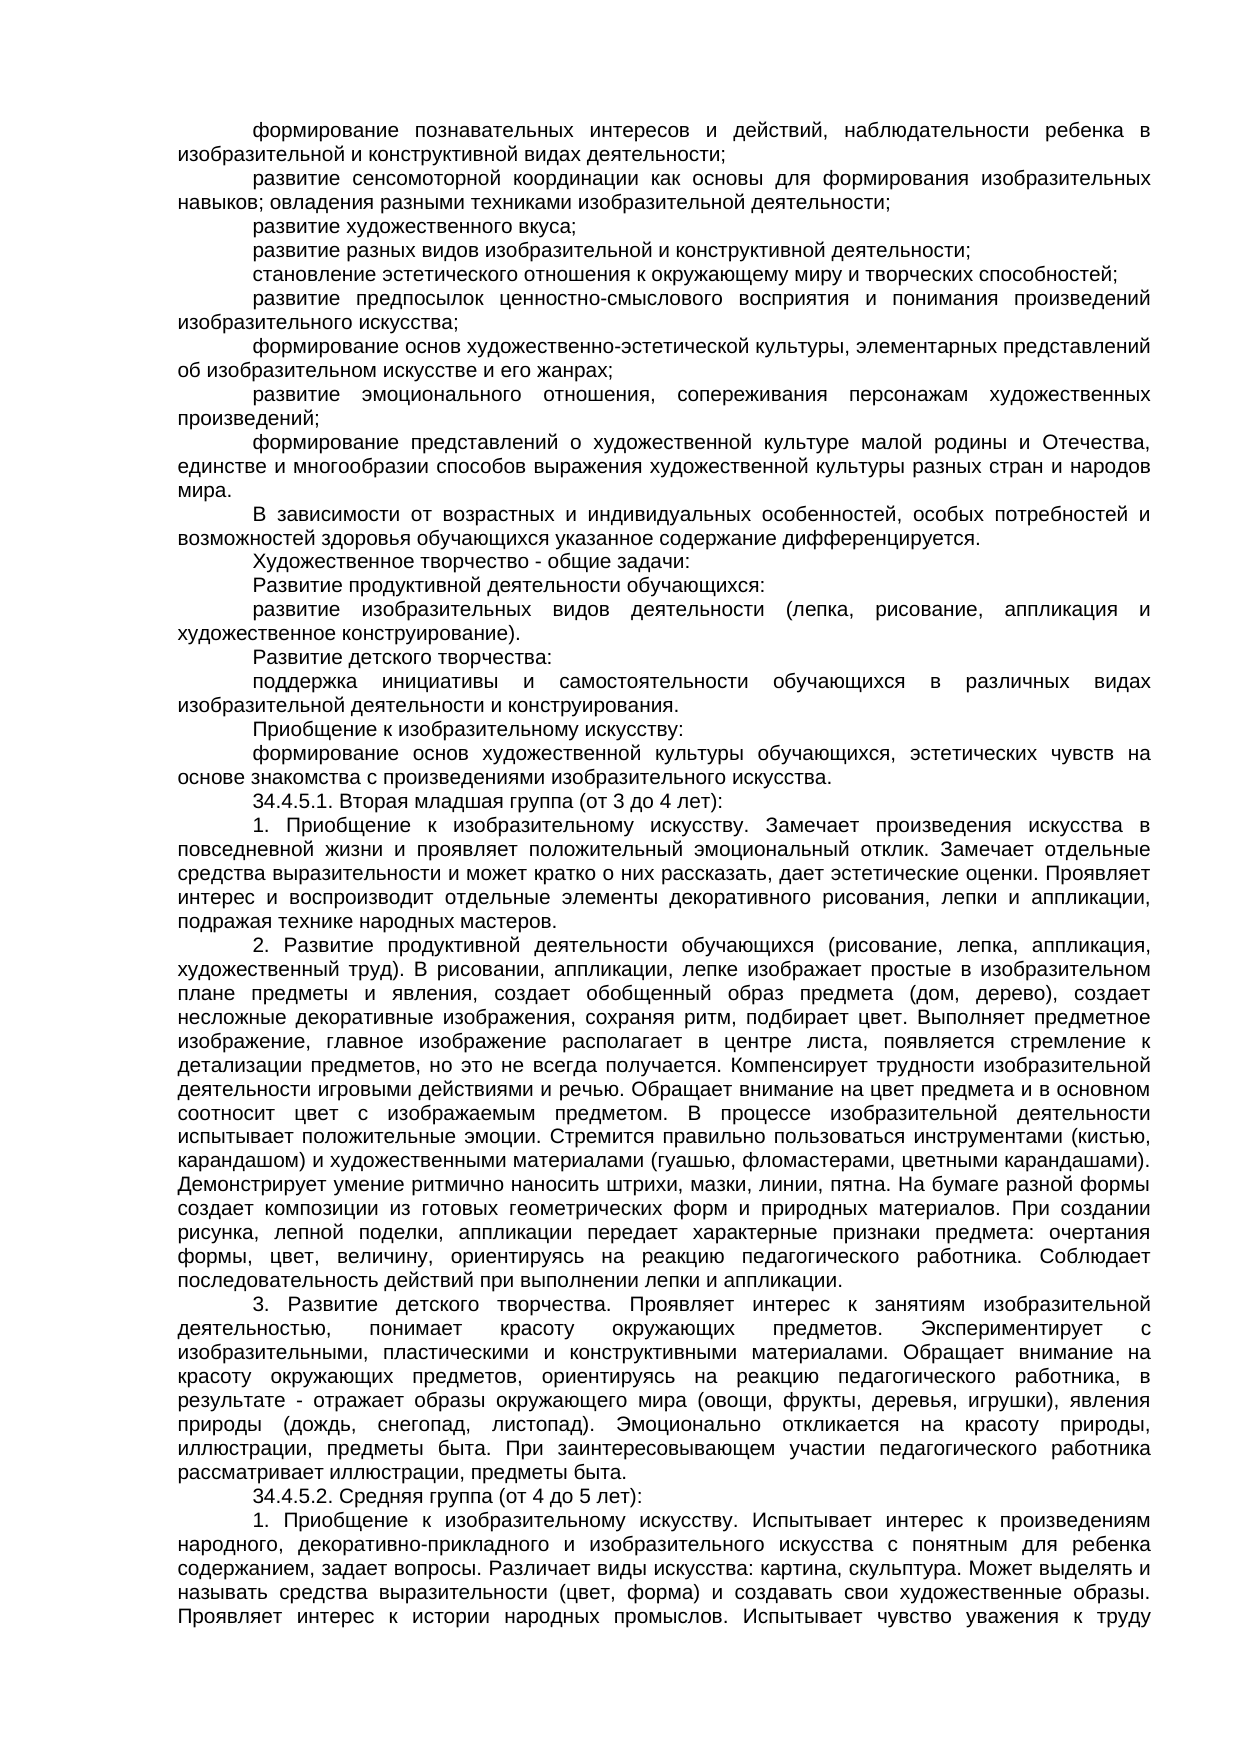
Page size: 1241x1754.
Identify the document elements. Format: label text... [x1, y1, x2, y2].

text развитие художественного вкуса; [177, 214, 1152, 238]
text формирование представлений о художественной культуре малой родины и Отечества, единстве и многообразии способов выражения художественной культуры разных стран и народов мира. [177, 429, 1152, 501]
text 1. Приобщение к изобразительному искусству. Замечает произведения искусства в повседневной жизни и проявляет положительный эмоциональный отклик. Замечает отдельные средства выразительности и может кратко о них рассказать, дает эстетические оценки. Проявляет интерес и воспроизводит отдельные элементы декоративного рисования, лепки и аппликации, подражая технике народных мастеров. [177, 813, 1152, 933]
text развитие сенсомоторной координации как основы для формирования изобразительных навыков; овладения разными техниками изобразительной деятельности; [177, 166, 1152, 214]
text Приобщение к изобразительному искусству: [177, 717, 1152, 741]
text развитие эмоционального отношения, сопереживания персонажам художественных произведений; [177, 382, 1152, 429]
text формирование познавательных интересов и действий, наблюдательности ребенка в изобразительной и конструктивной видах деятельности; [177, 118, 1152, 166]
text 34.4.5.2. Средняя группа (от 4 до 5 лет): [177, 1484, 1152, 1508]
text Развитие продуктивной деятельности обучающихся: [177, 573, 1152, 597]
text 3. Развитие детского творчества. Проявляет интерес к занятиям изобразительной деятельностью, понимает красоту окружающих предметов. Экспериментирует с изобразительными, пластическими и конструктивными материалами. Обращает внимание на красоту окружающих предметов, ориентируясь на реакцию педагогического работника, в результате - отражает образы окружающего мира (овощи, фрукты, деревья, игрушки), явления природы (дождь, снегопад, листопад). Эмоционально откликается на красоту природы, иллюстрации, предметы быта. При заинтересовывающем участии педагогического работника рассматривает иллюстрации, предметы быта. [177, 1292, 1152, 1484]
text В зависимости от возрастных и индивидуальных особенностей, особых потребностей и возможностей здоровья обучающихся указанное содержание дифференцируется. [177, 501, 1152, 549]
text 2. Развитие продуктивной деятельности обучающихся (рисование, лепка, аппликация, художественный труд). В рисовании, аппликации, лепке изображает простые в изобразительном плане предметы и явления, создает обобщенный образ предмета (дом, дерево), создает несложные декоративные изображения, сохраняя ритм, подбирает цвет. Выполняет предметное изображение, главное изображение располагает в центре листа, появляется стремление к детализации предметов, но это не всегда получается. Компенсирует трудности изобразительной деятельности игровыми действиями и речью. Обращает внимание на цвет предмета и в основном соотносит цвет с изображаемым предметом. В процессе изобразительной деятельности испытывает положительные эмоции. Стремится правильно пользоваться инструментами (кистью, карандашом) и художественными материалами (гуашью, фломастерами, цветными карандашами). Демонстрирует умение ритмично наносить штрихи, мазки, линии, пятна. На бумаге разной формы создает композиции из готовых геометрических форм и природных материалов. При создании рисунка, лепной поделки, аппликации передает характерные признаки предмета: очертания формы, цвет, величину, ориентируясь на реакцию педагогического работника. Соблюдает последовательность действий при выполнении лепки и аппликации. [177, 933, 1152, 1292]
text становление эстетического отношения к окружающему миру и творческих способностей; [177, 262, 1152, 286]
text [177, 1508, 1152, 1627]
text развитие разных видов изобразительной и конструктивной деятельности; [177, 238, 1152, 262]
text Развитие детского творчества: [177, 645, 1152, 669]
text формирование основ художественно-эстетической культуры, элементарных представлений об изобразительном искусстве и его жанрах; [177, 334, 1152, 382]
text 34.4.5.1. Вторая младшая группа (от 3 до 4 лет): [177, 789, 1152, 813]
text формирование основ художественной культуры обучающихся, эстетических чувств на основе знакомства с произведениями изобразительного искусства. [177, 741, 1152, 789]
text Художественное творчество - общие задачи: [177, 549, 1152, 573]
text развитие изобразительных видов деятельности (лепка, рисование, аппликация и художественное конструирование). [177, 597, 1152, 645]
text поддержка инициативы и самостоятельности обучающихся в различных видах изобразительной деятельности и конструирования. [177, 669, 1152, 717]
text развитие предпосылок ценностно-смыслового восприятия и понимания произведений изобразительного искусства; [177, 286, 1152, 334]
